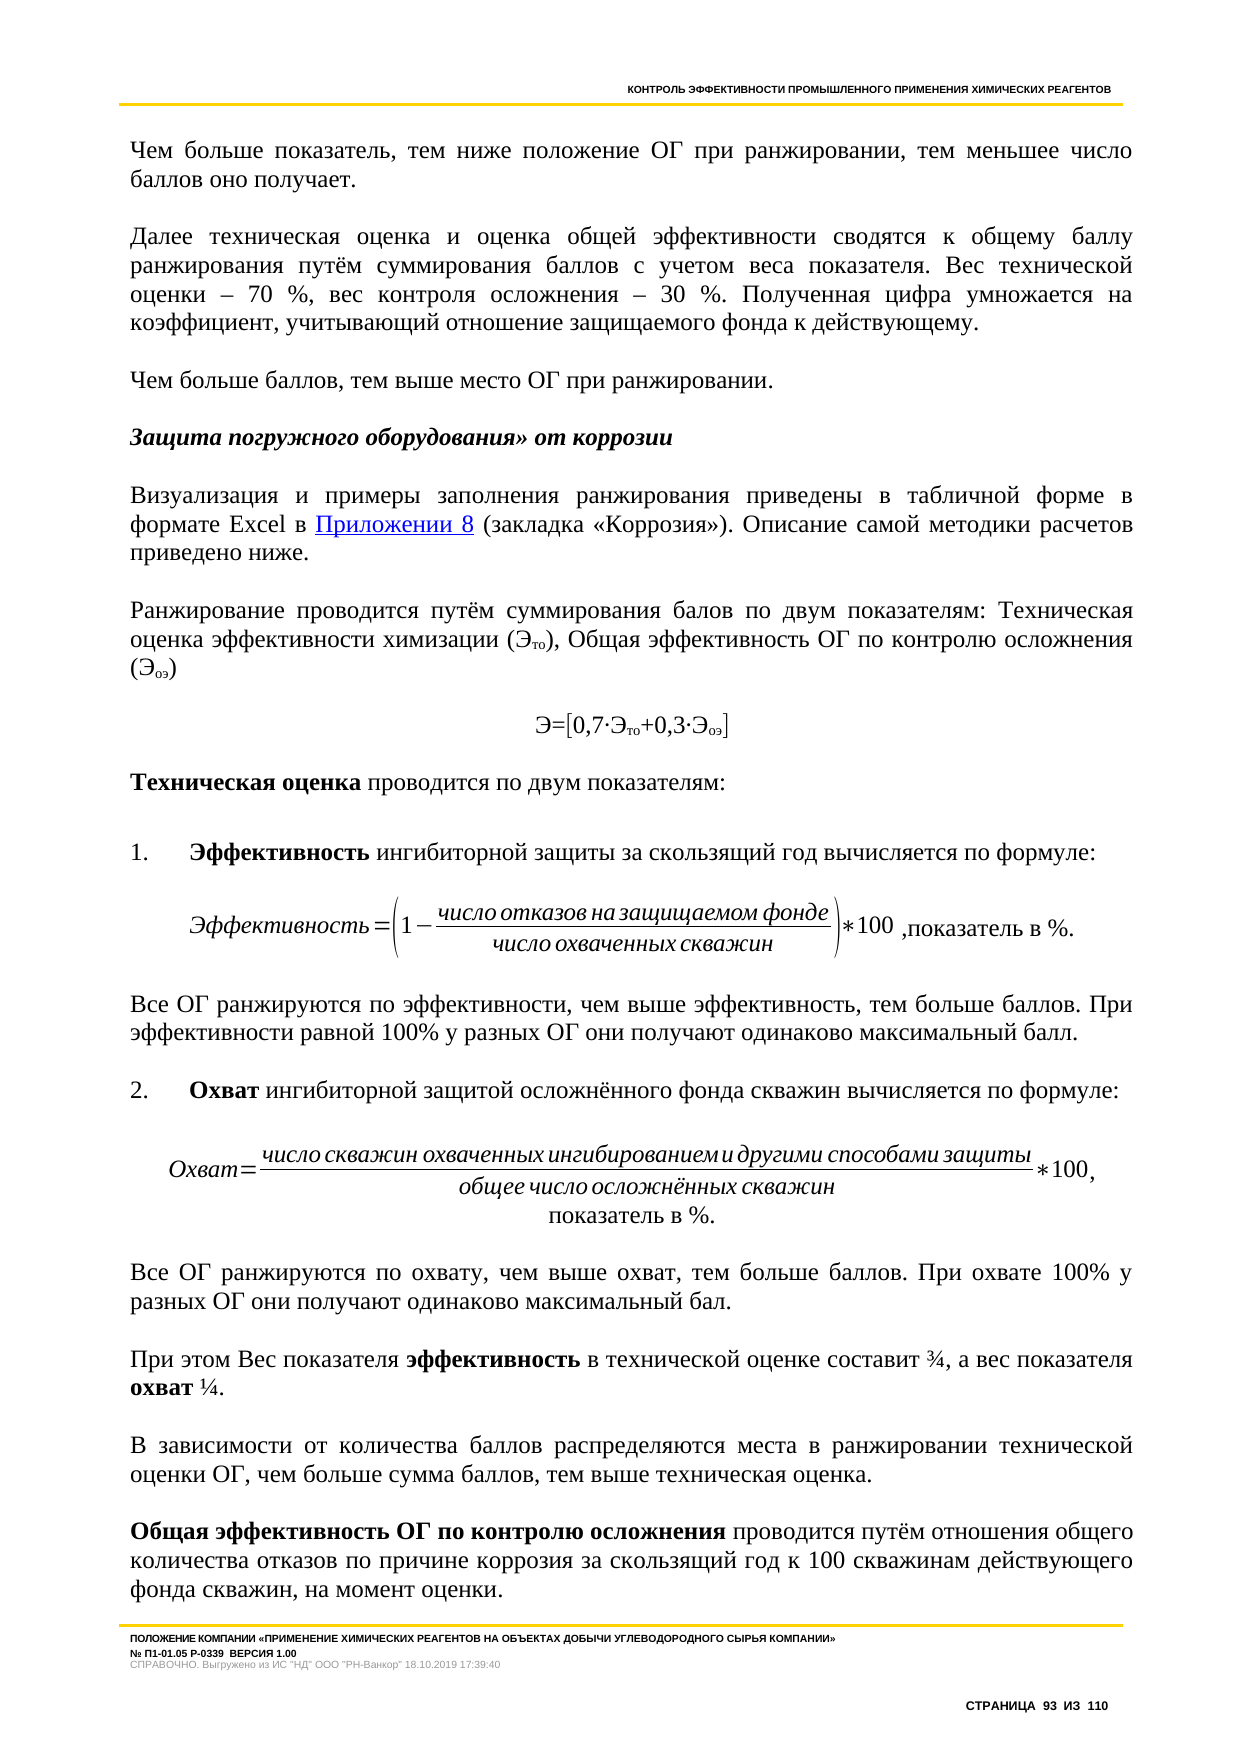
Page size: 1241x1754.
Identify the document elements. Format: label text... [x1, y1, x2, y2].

text Техническая оценка проводится по двум показателям: [130, 767, 1134, 796]
text В зависимости от количества баллов распределяются места в ранжировании технической оценки ОГ, чем больше сумма баллов, тем выше техническая оценка. [130, 1430, 1134, 1487]
list Все ОГ ранжируются по охвату, чем выше охват, тем больше баллов. При охвате 100% у разных ОГ они получают одинаково максимальный бал. [130, 1257, 1134, 1315]
text Далее техническая оценка и оценка общей эффективности сводятся к общему баллу ранжирования путём суммирования баллов с учетом веса показателя. Вес технической оценки – 70 %, вес контроля осложнения – 30 %. Полученная цифра умножается на коэффициент, учитывающий отношение защищаемого фонда к действующему. [130, 221, 1134, 336]
text При этом Вес показателя эффективность в технической оценке составит ¾, а вес показателя охват ¼. [130, 1344, 1134, 1401]
text Э=0,7∙Это+0,3∙Эоэ [130, 710, 1134, 739]
text Общая эффективность ОГ по контролю осложнения проводится путём отношения общего количества отказов по причине коррозия за скользящий год к 100 скважинам действующего фонда скважин, на момент оценки. [130, 1516, 1134, 1602]
list Эффективность ингибиторной защиты за скользящий год вычисляется по формуле: [130, 837, 1134, 866]
text Защита погружного оборудования» от коррозии [130, 422, 1134, 451]
text Чем больше баллов, тем выше место ОГ при ранжировании. [130, 365, 1134, 394]
list Все ОГ ранжируются по эффективности, чем выше эффективность, тем больше баллов. При эффективности равной 100% у разных ОГ они получают одинаково максимальный балл. [130, 989, 1134, 1046]
list , показатель в %. [130, 1141, 1134, 1229]
list Охват ингибиторной защитой осложнённого фонда скважин вычисляется по формуле: [130, 1075, 1134, 1104]
list ,показатель в %. [130, 895, 1134, 960]
text Визуализация и примеры заполнения ранжирования приведены в табличной форме в формате Excel в Приложении 8 (закладка «Коррозия»). Описание самой методики расчетов приведено ниже. [130, 480, 1134, 566]
list Чем больше показатель, тем ниже положение ОГ при ранжировании, тем меньшее число баллов оно получает. [130, 135, 1134, 192]
text Ранжирование проводится путём суммирования балов по двум показателям: Техническая оценка эффективности химизации (Это), Общая эффективность ОГ по контролю осложнения (Эоэ) [130, 595, 1134, 681]
